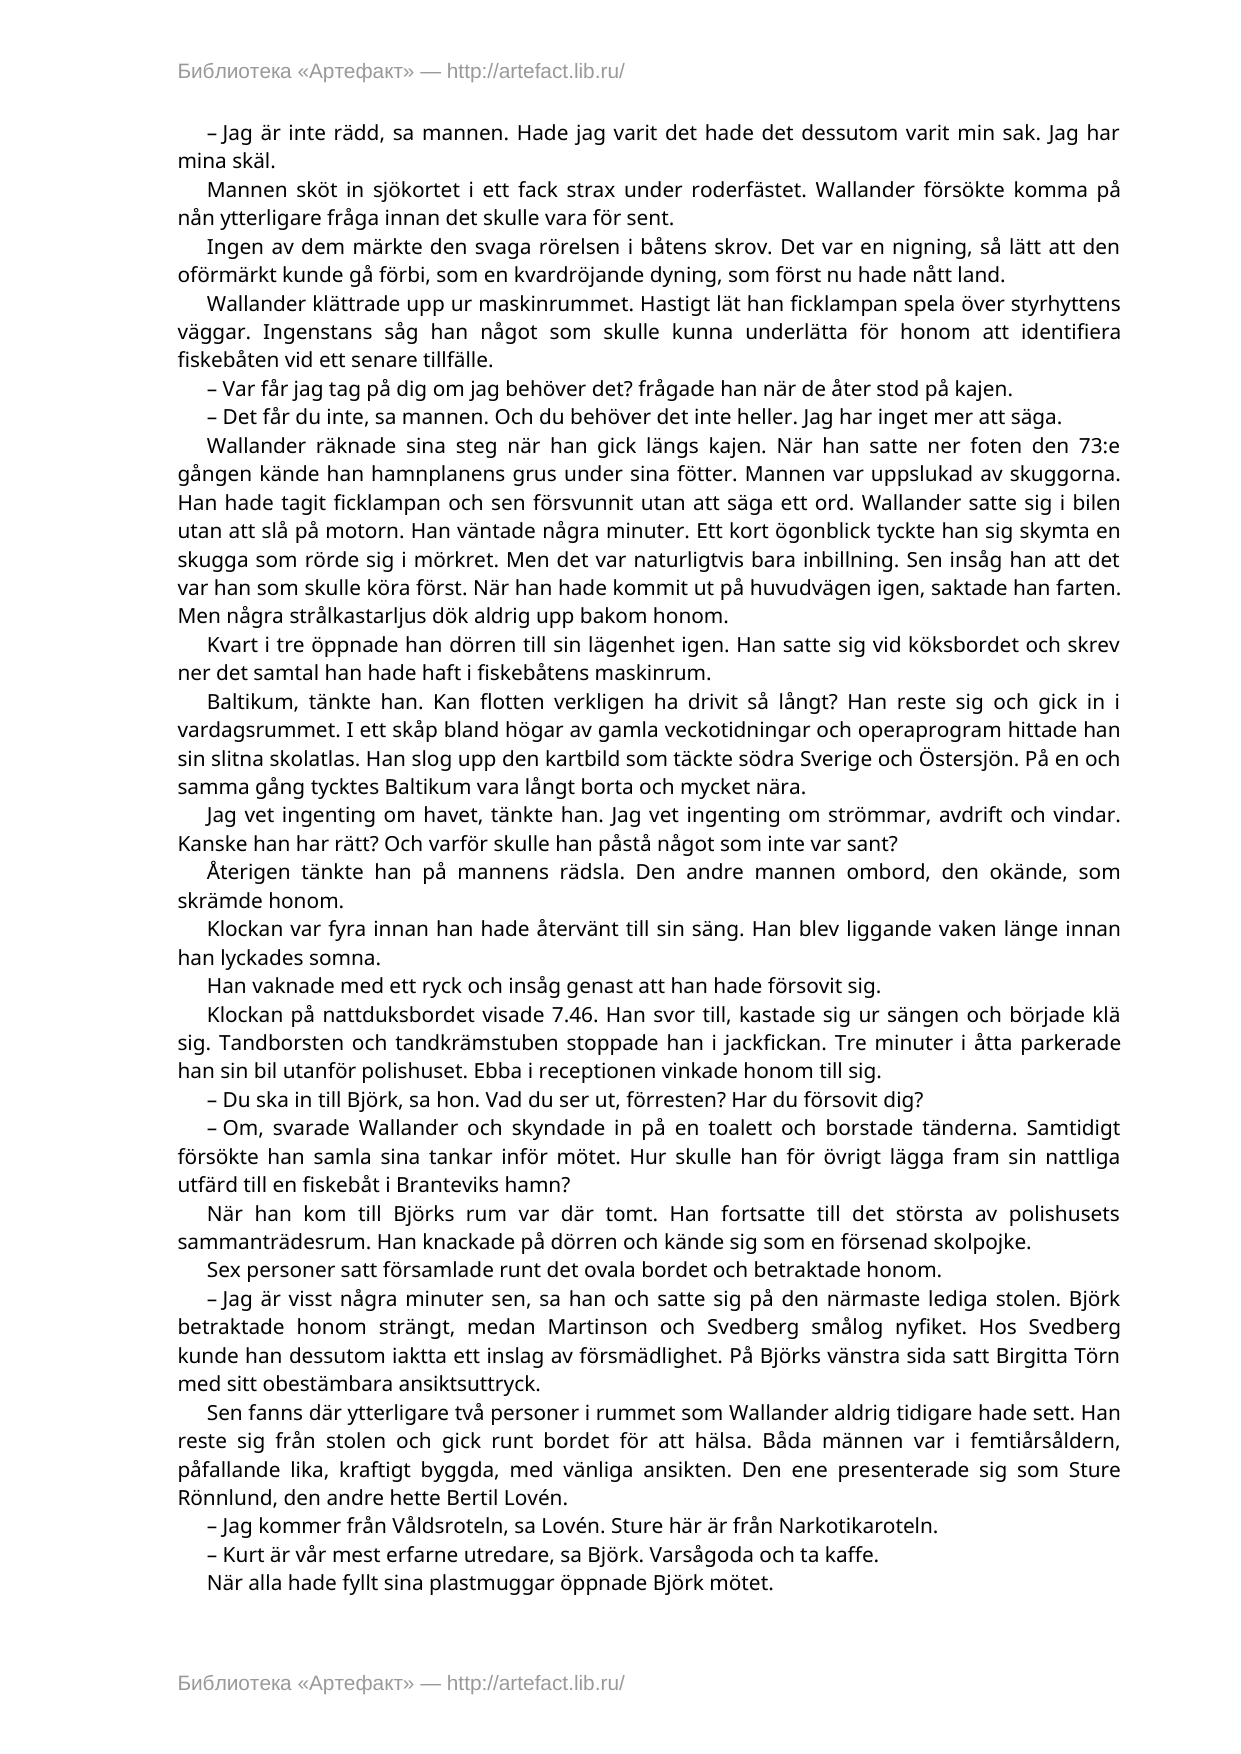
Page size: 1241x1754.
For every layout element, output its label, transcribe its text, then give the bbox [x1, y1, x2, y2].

text Wallander räknade sina steg när han gick längs kajen. När han satte ner foten den 73:e gången kände han hamnplanens grus under sina fötter. Mannen var uppslukad av skuggorna. Han hade tagit ficklampan och sen försvunnit utan att säga ett ord. Wallander satte sig i bilen utan att slå på motorn. Han väntade några minuter. Ett kort ögonblick tyckte han sig skymta en skugga som rörde sig i mörkret. Men det var naturligtvis bara inbillning. Sen insåg han att det var han som skulle köra först. När han hade kommit ut på huvudvägen igen, saktade han farten. Men några strålkastarljus dök aldrig upp bakom honom. [177, 431, 1122, 630]
text Återigen tänkte han på mannens rädsla. Den andre mannen ombord, den okände, som skrämde honom. [177, 857, 1122, 914]
text Kvart i tre öppnade han dörren till sin lägenhet igen. Han satte sig vid köksbordet och skrev ner det samtal han hade haft i fiskebåtens maskinrum. [177, 630, 1122, 687]
text Baltikum, tänkte han. Kan flotten verkligen ha drivit så långt? Han reste sig och gick in i vardagsrummet. I ett skåp bland högar av gamla veckotidningar och operaprogram hittade han sin slitna skolatlas. Han slog upp den kartbild som täckte södra Sverige och Östersjön. På en och samma gång tycktes Baltikum vara långt borta och mycket nära. [177, 687, 1122, 801]
text – Jag är visst några minuter sen, sa han och satte sig på den närmaste lediga stolen. Björk betraktade honom strängt, medan Martinson och Svedberg smålog nyfiket. Hos Svedberg kunde han dessutom iaktta ett inslag av försmädlighet. På Björks vänstra sida satt Birgitta Törn med sitt obestämbara ansiktsuttryck. [177, 1284, 1122, 1398]
text När han kom till Björks rum var där tomt. Han fortsatte till det största av polishusets sammanträdesrum. Han knackade på dörren och kände sig som en försenad skolpojke. [177, 1199, 1122, 1256]
text Wallander klättrade upp ur maskinrummet. Hastigt lät han ficklampan spela över styrhyttens väggar. Ingenstans såg han något som skulle kunna underlätta för honom att identifiera fiskebåten vid ett senare tillfälle. [177, 289, 1122, 374]
text – Om, svarade Wallander och skyndade in på en toalett och borstade tänderna. Samtidigt försökte han samla sina tankar inför mötet. Hur skulle han för övrigt lägga fram sin nattliga utfärd till en fiskebåt i Branteviks hamn? [177, 1113, 1122, 1199]
text – Var får jag tag på dig om jag behöver det? frågade han när de åter stod på kajen. [177, 374, 1122, 402]
text Jag vet ingenting om havet, tänkte han. Jag vet ingenting om strömmar, avdrift och vindar. Kanske han har rätt? Och varför skulle han påstå något som inte var sant? [177, 801, 1122, 857]
text Han vaknade med ett ryck och insåg genast att han hade försovit sig. [177, 971, 1122, 1000]
text – Jag kommer från Våldsroteln, sa Lovén. Sture här är från Narkotikaroteln. [177, 1512, 1122, 1540]
text – Du ska in till Björk, sa hon. Vad du ser ut, förresten? Har du försovit dig? [177, 1085, 1122, 1113]
text När alla hade fyllt sina plastmuggar öppnade Björk mötet. [177, 1568, 1122, 1597]
text Sex personer satt församlade runt det ovala bordet och betraktade honom. [177, 1256, 1122, 1284]
text – Kurt är vår mest erfarne utredare, sa Björk. Varsågoda och ta kaffe. [177, 1540, 1122, 1568]
text – Jag är inte rädd, sa mannen. Hade jag varit det hade det dessutom varit min sak. Jag har mina skäl. [177, 118, 1122, 175]
text Ingen av dem märkte den svaga rörelsen i båtens skrov. Det var en nigning, så lätt att den oförmärkt kunde gå förbi, som en kvardröjande dyning, som först nu hade nått land. [177, 232, 1122, 289]
text Mannen sköt in sjökortet i ett fack strax under roderfästet. Wallander försökte komma på nån ytterligare fråga innan det skulle vara för sent. [177, 175, 1122, 232]
text Klockan på nattduksbordet visade 7.46. Han svor till, kastade sig ur sängen och började klä sig. Tandborsten och tandkrämstuben stoppade han i jackfickan. Tre minuter i åtta parkerade han sin bil utanför polishuset. Ebba i receptionen vinkade honom till sig. [177, 1000, 1122, 1085]
text Klockan var fyra innan han hade återvänt till sin säng. Han blev liggande vaken länge innan han lyckades somna. [177, 914, 1122, 971]
text Sen fanns där ytterligare två personer i rummet som Wallander aldrig tidigare hade sett. Han reste sig från stolen och gick runt bordet för att hälsa. Båda männen var i femtiårsåldern, påfallande lika, kraftigt byggda, med vänliga ansikten. Den ene presenterade sig som Sture Rönnlund, den andre hette Bertil Lovén. [177, 1398, 1122, 1512]
text – Det får du inte, sa mannen. Och du behöver det inte heller. Jag har inget mer att säga. [177, 402, 1122, 431]
